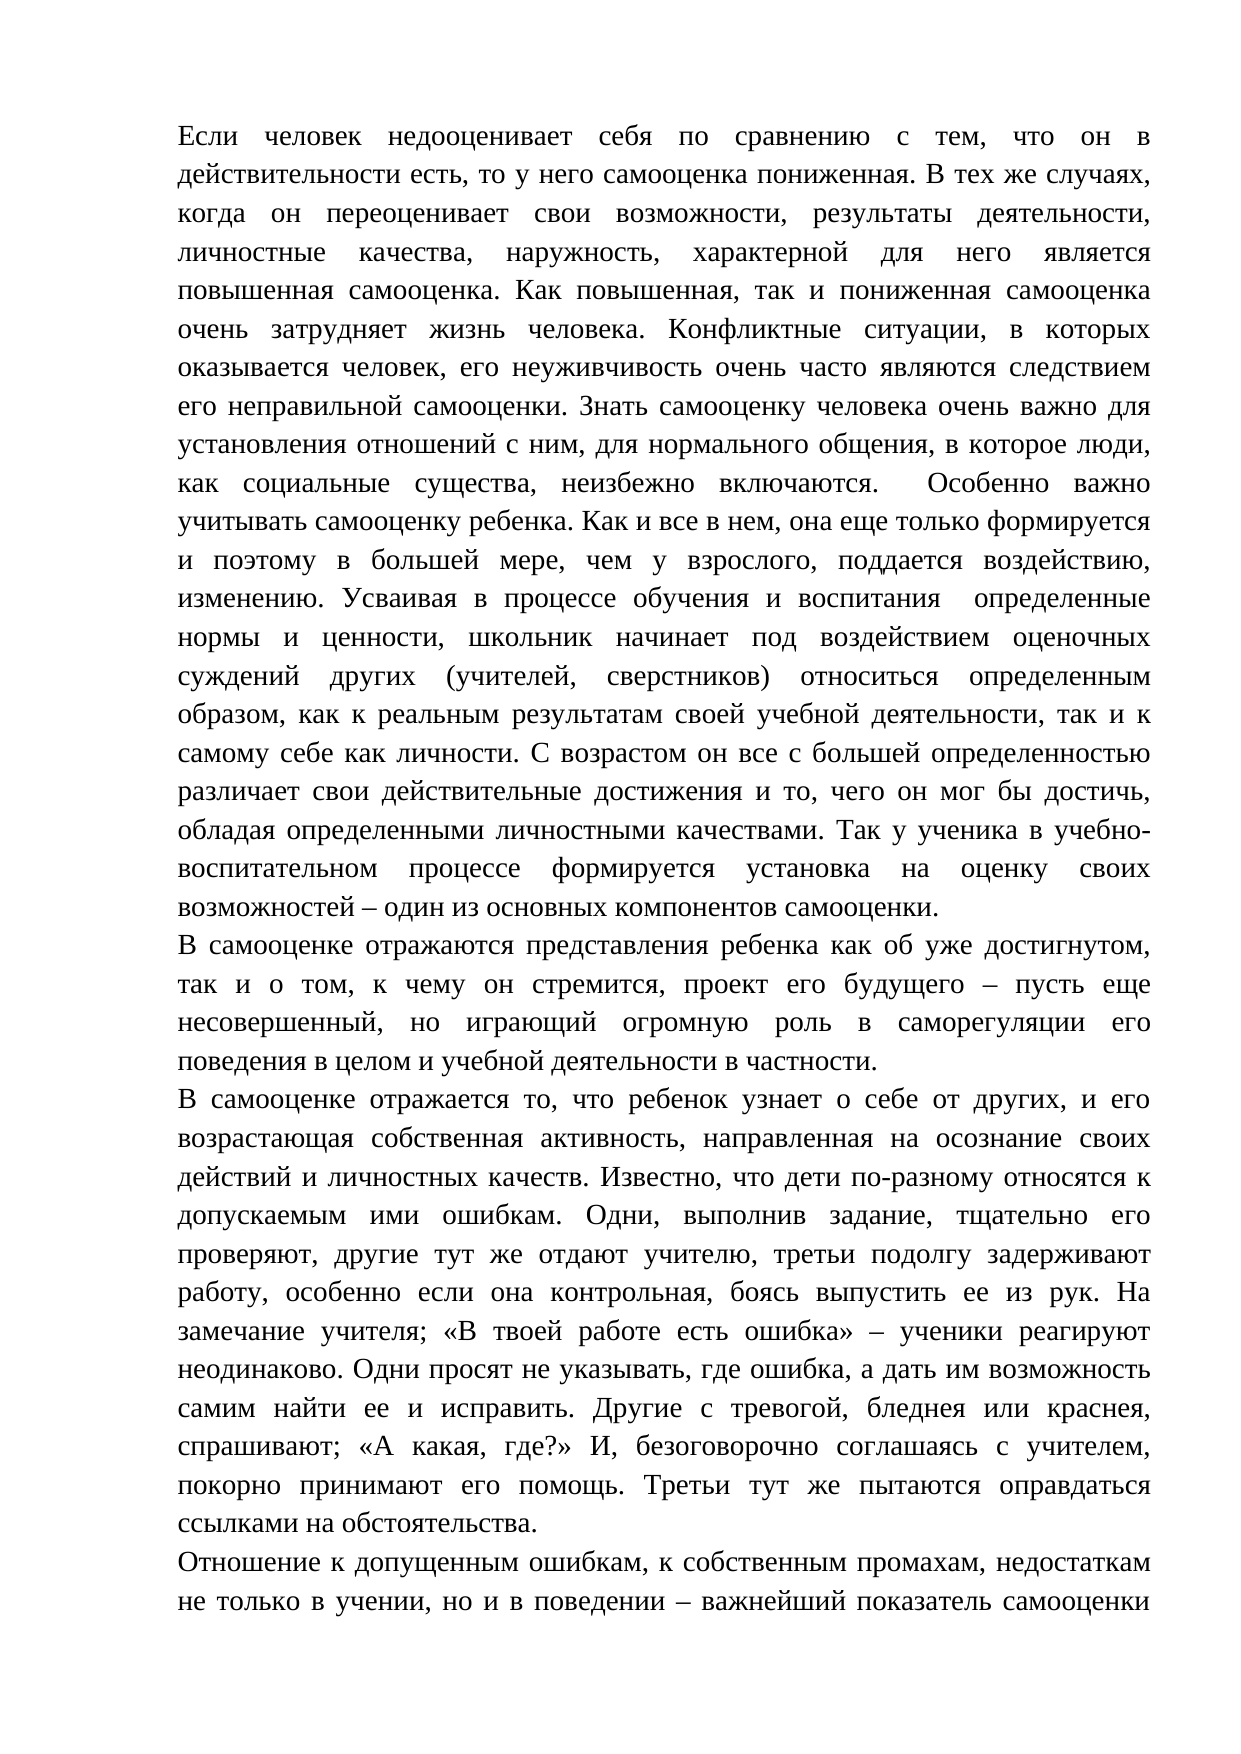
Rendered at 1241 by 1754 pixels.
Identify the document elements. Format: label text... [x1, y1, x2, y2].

text В самооценке отражается то, что ребенок узнает о себе от других, и его возрастающая собственная активность, направленная на осознание своих действий и личностных качеств. Известно, что дети по-разному относятся к допускаемым ими ошибкам. Одни, выполнив задание, тщательно его проверяют, другие тут же отдают учителю, третьи подолгу задерживают работу, особенно если она контрольная, боясь выпустить ее из рук. На замечание учителя; «В твоей работе есть ошибка» – ученики реагируют неодинаково. Одни просят не указывать, где ошибка, а дать им возможность самим найти ее и исправить. Другие с тревогой, бледнея или краснея, спрашивают; «А какая, где?» И, безоговорочно соглашаясь с учителем, покорно принимают его помощь. Третьи тут же пытаются оправдаться ссылками на обстоятельства. [177, 1082, 1152, 1539]
text Если человек недооценивает себя по сравнению с тем, что он в действительности есть, то у него самооценка пониженная. В тех же случаях, когда он переоценивает свои возможности, результаты деятельности, личностные качества, наружность, характерной для него является повышенная самооценка. Как повышенная, так и пониженная самооценка очень затрудняет жизнь человека. Конфликтные ситуации, в которых оказывается человек, его неуживчивость очень часто являются следствием его неправильной самооценки. Знать самооценку человека очень важно для установления отношений с ним, для нормального общения, в которое люди, как социальные существа, неизбежно включаются. Особенно важно учитывать самооценку ребенка. Как и все в нем, она еще только формируется и поэтому в большей мере, чем у взрослого, поддается воздействию, изменению. Усваивая в процессе обучения и воспитания определенные нормы и ценности, школьник начинает под воздействием оценочных суждений других (учителей, сверстников) относиться определенным образом, как к реальным результатам своей учебной деятельности, так и к самому себе как личности. С возрастом он все с большей определенностью различает свои действительные достижения и то, чего он мог бы достичь, обладая определенными личностными качествами. Так у ученика в учебно-воспитательном процессе формируется установка на оценку своих возможностей – один из основных компонентов самооценки. [177, 118, 1152, 922]
text В самооценке отражаются представления ребенка как об уже достигнутом, так и о том, к чему он стремится, проект его будущего – пусть еще несовершенный, но играющий огромную роль в саморегуляции его поведения в целом и учебной деятельности в частности. [177, 927, 1152, 1077]
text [177, 1544, 1152, 1616]
